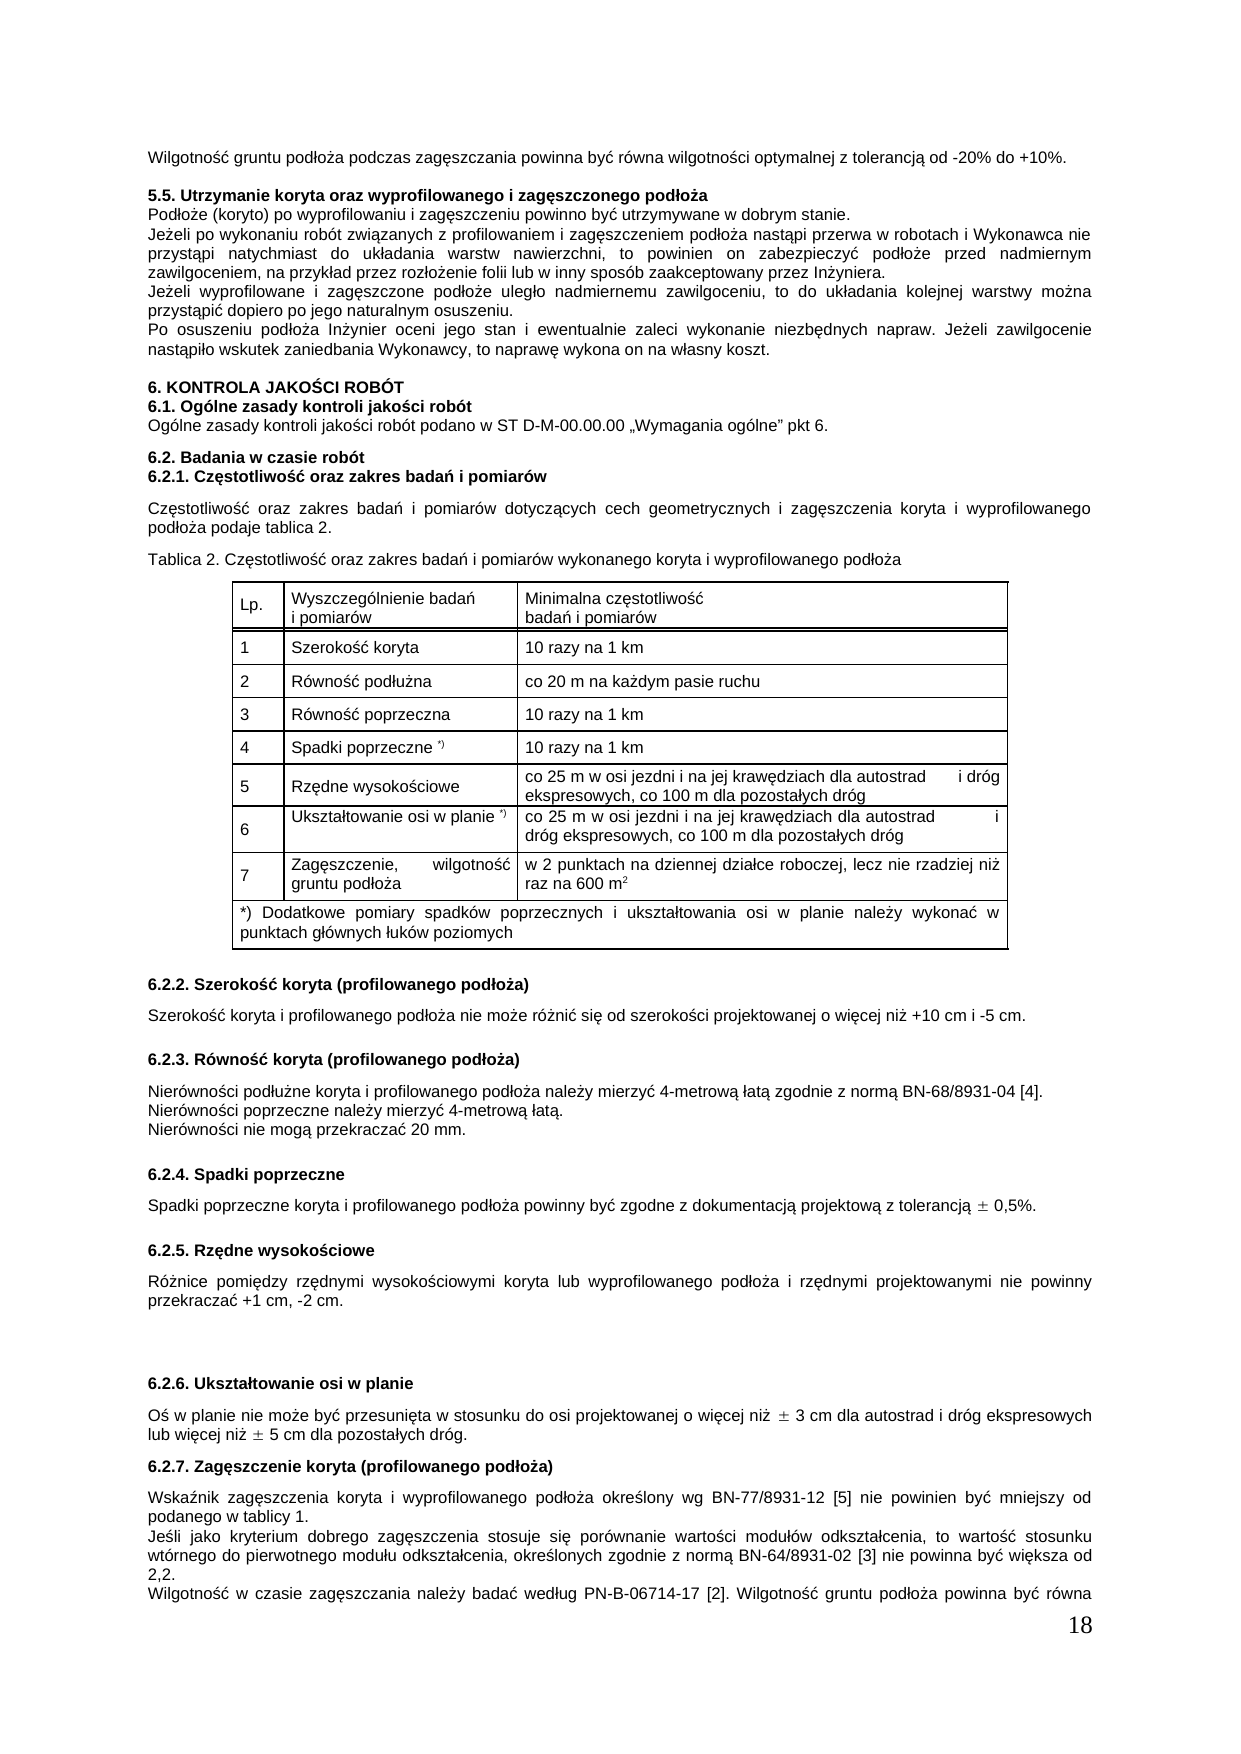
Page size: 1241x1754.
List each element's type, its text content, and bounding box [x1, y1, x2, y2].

table_cell 5 [233, 765, 283, 805]
table_cell Zagęszczenie, wilgotność gruntu podłoża [285, 853, 517, 899]
table_cell w 2 punktach na dziennej działce roboczej, lecz nie rzadziej niż raz na [518, 853, 1007, 899]
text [148, 1584, 1092, 1603]
table_cell Równość podłużna [285, 665, 517, 697]
text Podłoże (koryto) po wyprofilowaniu i zagęszczeniu powinno być utrzymywane w dobrym stanie. [148, 205, 1092, 224]
text Wilgotność gruntu podłoża podczas zagęszczania powinna być równa wilgotności optymalnej z tolerancją od -20% do +10%. [148, 148, 1092, 167]
text Wskaźnik zagęszczenia koryta i wyprofilowanego podłoża określony wg BN-77/8931-12 [5] nie powinien być mniejszy od podanego w tablicy 1. [148, 1488, 1092, 1526]
text 6.2.5. Rzędne wysokościowe [148, 1240, 1092, 1259]
text Częstotliwość oraz zakres badań i pomiarów dotyczących cech geometrycznych i zagęszczenia koryta i wyprofilowanego podłoża podaje tablica 2. [148, 498, 1092, 537]
table_cell co w osi jezdni i na jej krawędziach dla autostrad i dróg ekspresowych, co dla pozostałych dróg [518, 807, 1007, 851]
table_cell 1 [233, 632, 283, 663]
table_cell Ukształtowanie osi w planie *) [285, 807, 517, 851]
table_cell *) Dodatkowe pomiary spadków poprzecznych i ukształtowania osi w planie należy wykonać w punktach głównych łuków poziomych [233, 901, 1007, 948]
table_cell Szerokość koryta [285, 632, 517, 663]
table_header Minimalna częstotliwość badań i pomiarów [518, 583, 1007, 627]
text 6.2.7. Zagęszczenie koryta (profilowanego podłoża) [148, 1456, 1092, 1476]
text Spadki poprzeczne koryta i profilowanego podłoża powinny być zgodne z dokumentacją projektową z tolerancją 0,5%. [148, 1196, 1092, 1215]
table_cell 2 [233, 665, 283, 697]
subtitle 6. KONTROLA JAKOŚCI ROBÓT [148, 378, 1092, 397]
text Tablica 2. Częstotliwość oraz zakres badań i pomiarów wykonanego koryta i wyprofilowanego podłoża [148, 549, 1092, 568]
table_cell 3 [233, 698, 283, 730]
text 6.2.2. Szerokość koryta (profilowanego podłoża) [148, 974, 1092, 993]
text Nierówności nie mogą przekraczać . [148, 1120, 1092, 1139]
text 6.2.3. Równość koryta (profilowanego podłoża) [148, 1050, 1092, 1069]
text Szerokość koryta i profilowanego podłoża nie może różnić się od szerokości projektowanej o więcej niż + i . [148, 1006, 1092, 1025]
subtitle 5.5. Utrzymanie koryta oraz wyprofilowanego i zagęszczonego podłoża [148, 186, 1092, 205]
text Po osuszeniu podłoża Inżynier oceni jego stan i ewentualnie zaleci wykonanie niezbędnych napraw. Jeżeli zawilgocenie nastąpiło wskutek zaniedbania Wykonawcy, to naprawę wykona on na własny koszt. [148, 320, 1092, 358]
table_header Lp. [233, 583, 283, 627]
table_header Wyszczególnienie badań i pomiarów [285, 583, 517, 627]
table_cell 10 razy na [518, 632, 1007, 663]
text Różnice pomiędzy rzędnymi wysokościowymi koryta lub wyprofilowanego podłoża i rzędnymi projektowanymi nie powinny przekraczać +, . [148, 1272, 1092, 1310]
table_cell 4 [233, 732, 283, 763]
text Oś w planie nie może być przesunięta w stosunku do osi projektowanej o więcej niż dla autostrad i dróg ekspresowych lub więcej niż dla pozostałych dróg. [148, 1405, 1092, 1444]
table_cell Spadki poprzeczne *) [285, 732, 517, 763]
text Jeżeli wyprofilowane i zagęszczone podłoże uległo nadmiernemu zawilgoceniu, to do układania kolejnej warstwy można przystąpić dopiero po jego naturalnym osuszeniu. [148, 282, 1092, 320]
text Ogólne zasady kontroli jakości robót podano w ST D-M-00.00.00 „Wymagania ogólne” pkt 6. [148, 416, 1092, 435]
table_cell 7 [233, 853, 283, 899]
table_cell co na każdym pasie ruchu [518, 665, 1007, 697]
text 6.2.4. Spadki poprzeczne [148, 1164, 1092, 1183]
text 6.2.1. Częstotliwość oraz zakres badań i pomiarów [148, 467, 1092, 486]
text Nierówności podłużne koryta i profilowanego podłoża należy mierzyć 4-metrową łatą zgodnie z normą BN-68/8931-04 [4]. [148, 1082, 1092, 1101]
text Jeśli jako kryterium dobrego zagęszczenia stosuje się porównanie wartości modułów odkształcenia, to wartość stosunku wtórnego do pierwotnego modułu odkształcenia, określonych zgodnie z normą BN-64/8931-02 [3] nie powinna być większa od 2,2. [148, 1526, 1092, 1584]
table_cell 10 razy na [518, 698, 1007, 730]
subtitle 6.2. Badania w czasie robót [148, 448, 1092, 467]
table_cell co w osi jezdni i na jej krawędziach dla autostrad i dróg ekspresowych, co dla pozostałych dróg [518, 765, 1007, 805]
table_cell 6 [233, 807, 283, 851]
table_cell Rzędne wysokościowe [285, 765, 517, 805]
text Jeżeli po wykonaniu robót związanych z profilowaniem i zagęszczeniem podłoża nastąpi przerwa w robotach i Wykonawca nie przystąpi natychmiast do układania warstw nawierzchni, to powinien on zabezpieczyć podłoże przed nadmiernym zawilgoceniem, na przykład przez rozłożenie folii lub w inny sposób zaakceptowany przez Inżyniera. [148, 224, 1092, 282]
table_cell 10 razy na [518, 732, 1007, 763]
text 6.2.6. Ukształtowanie osi w planie [148, 1374, 1092, 1393]
table_cell Równość poprzeczna [285, 698, 517, 730]
subtitle 6.1. Ogólne zasady kontroli jakości robót [148, 397, 1092, 416]
text Nierówności poprzeczne należy mierzyć 4-metrową łatą. [148, 1101, 1092, 1120]
